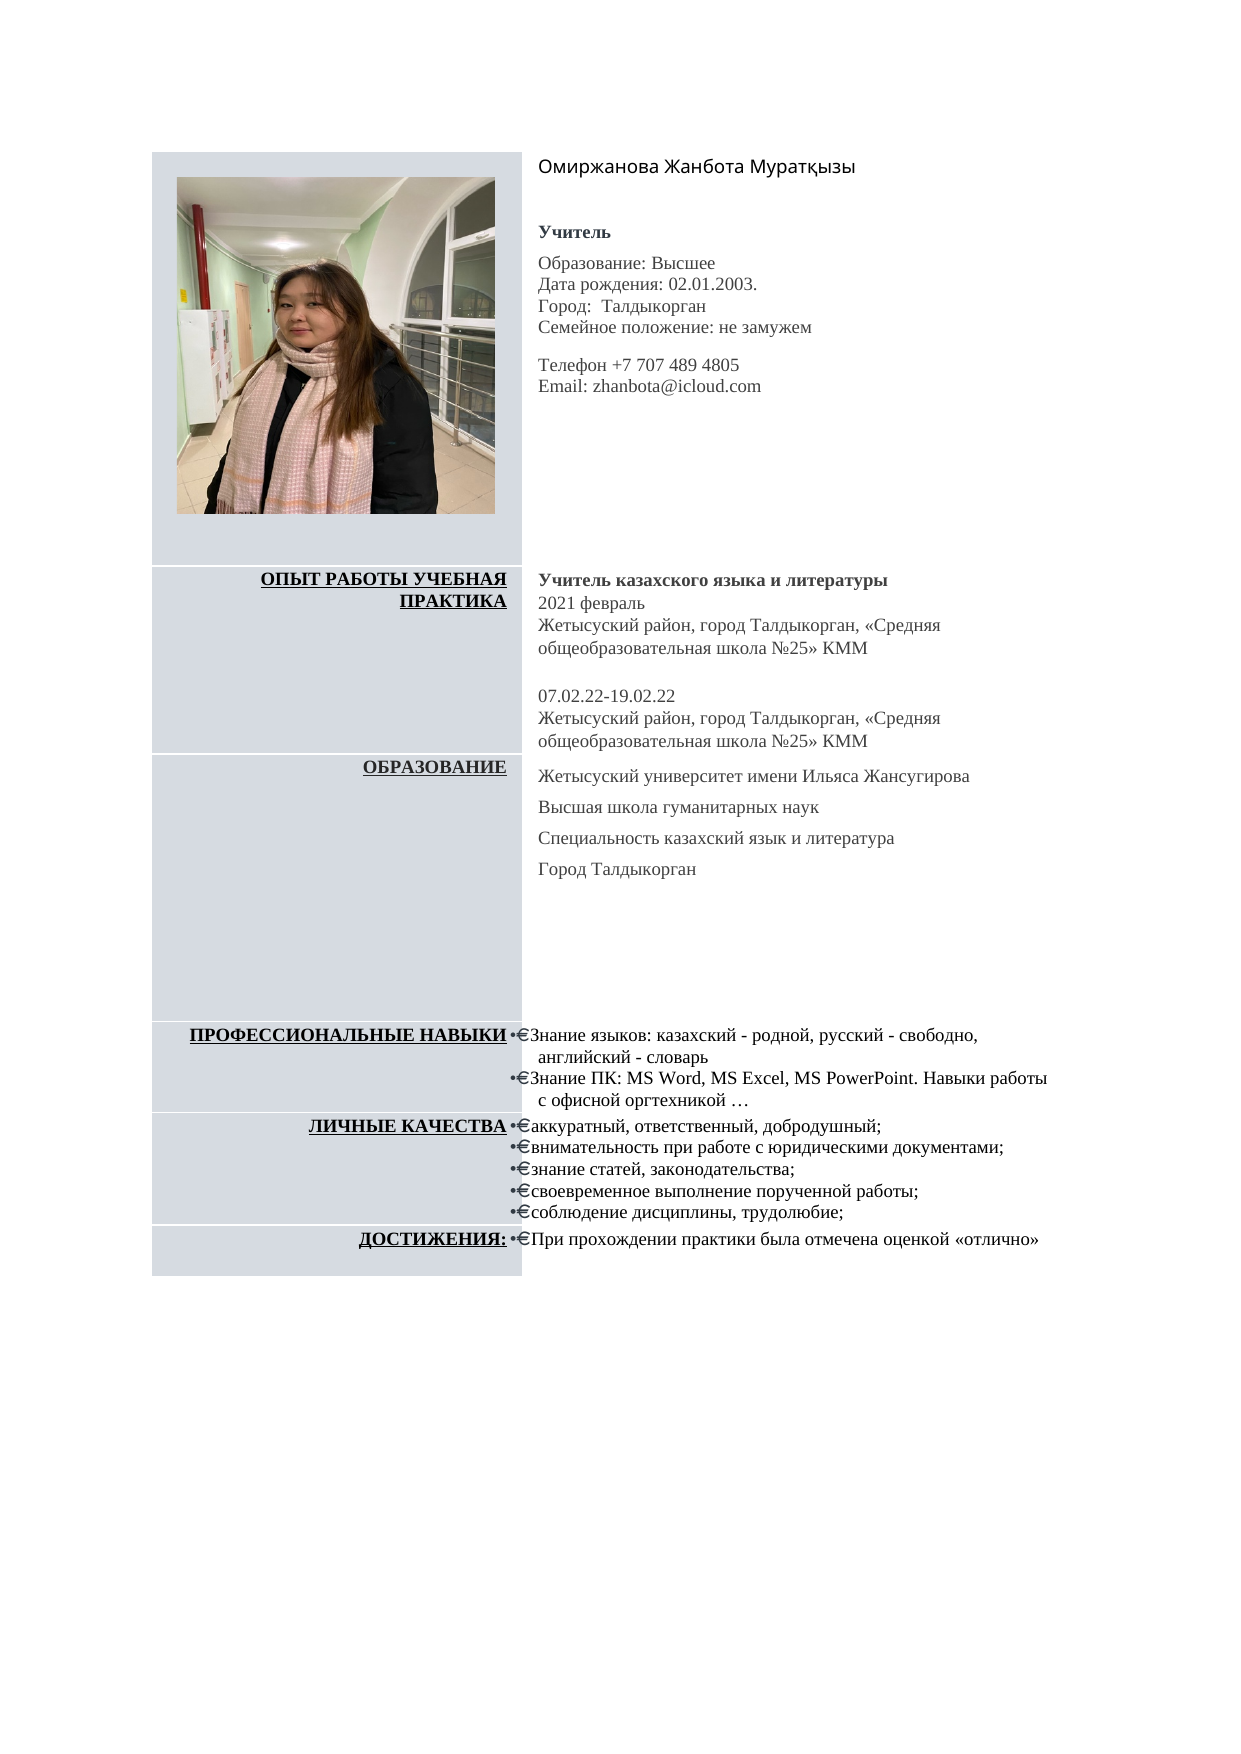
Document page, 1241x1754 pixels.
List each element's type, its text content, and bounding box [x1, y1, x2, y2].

table_cell ПРОФЕССИОНАЛЬНЫЕ НАВЫКИ [152, 1022, 522, 1112]
table_cell Жетысуский университет имени Ильяса Жансугирова Высшая школа гуманитарных наук Специальность казахский язык и литература Город Талдыкорган [523, 755, 1089, 1021]
table_header [152, 152, 522, 565]
table_cell Учитель казахского языка и литературы 2021 февраль Жетысуский район, город Талдыкорган, «Средняя общеобразовательная школа №25» КММ 07.02.22-19.02.22 Жетысуский район, город Талдыкорган, «Средняя общеобразовательная школа №25» КММ [523, 567, 1089, 753]
table_cell ОПЫТ РАБОТЫ УЧЕБНАЯ ПРАКТИКА [152, 567, 522, 753]
table_cell • При прохождении практики была отмечена оценкой «отлично» [523, 1226, 1089, 1276]
table_cell • аккуратный, ответственный, добродушный; • внимательность при работе с юридическими документами; • знание статей, законодательства; • своевременное выполнение порученной работы; • соблюдение дисциплины, трудолюбие; [523, 1113, 1089, 1224]
table_cell ЛИЧНЫЕ КАЧЕСТВА [152, 1113, 522, 1224]
picture [176, 177, 495, 514]
table_cell ДОСТИЖЕНИЯ: [152, 1226, 522, 1276]
table_cell ОБРАЗОВАНИЕ [152, 755, 522, 1021]
table_cell • Знание языков: казахский - родной, русский - свободно, английский - словарь • Знание ПК: MS Word, MS Excel, MS PowerPoint. Навыки работы с офисной оргтехникой … [523, 1022, 1089, 1112]
table_header Омиржанова Жанбота Муратқызы Учитель Образование: Высшее Дата рождения: 02.01.2003. Город: Талдыкорган Семейное положение: не замужем Телефон +7 707 489 4805 Email: zhanbota@icloud.com [523, 152, 1089, 565]
